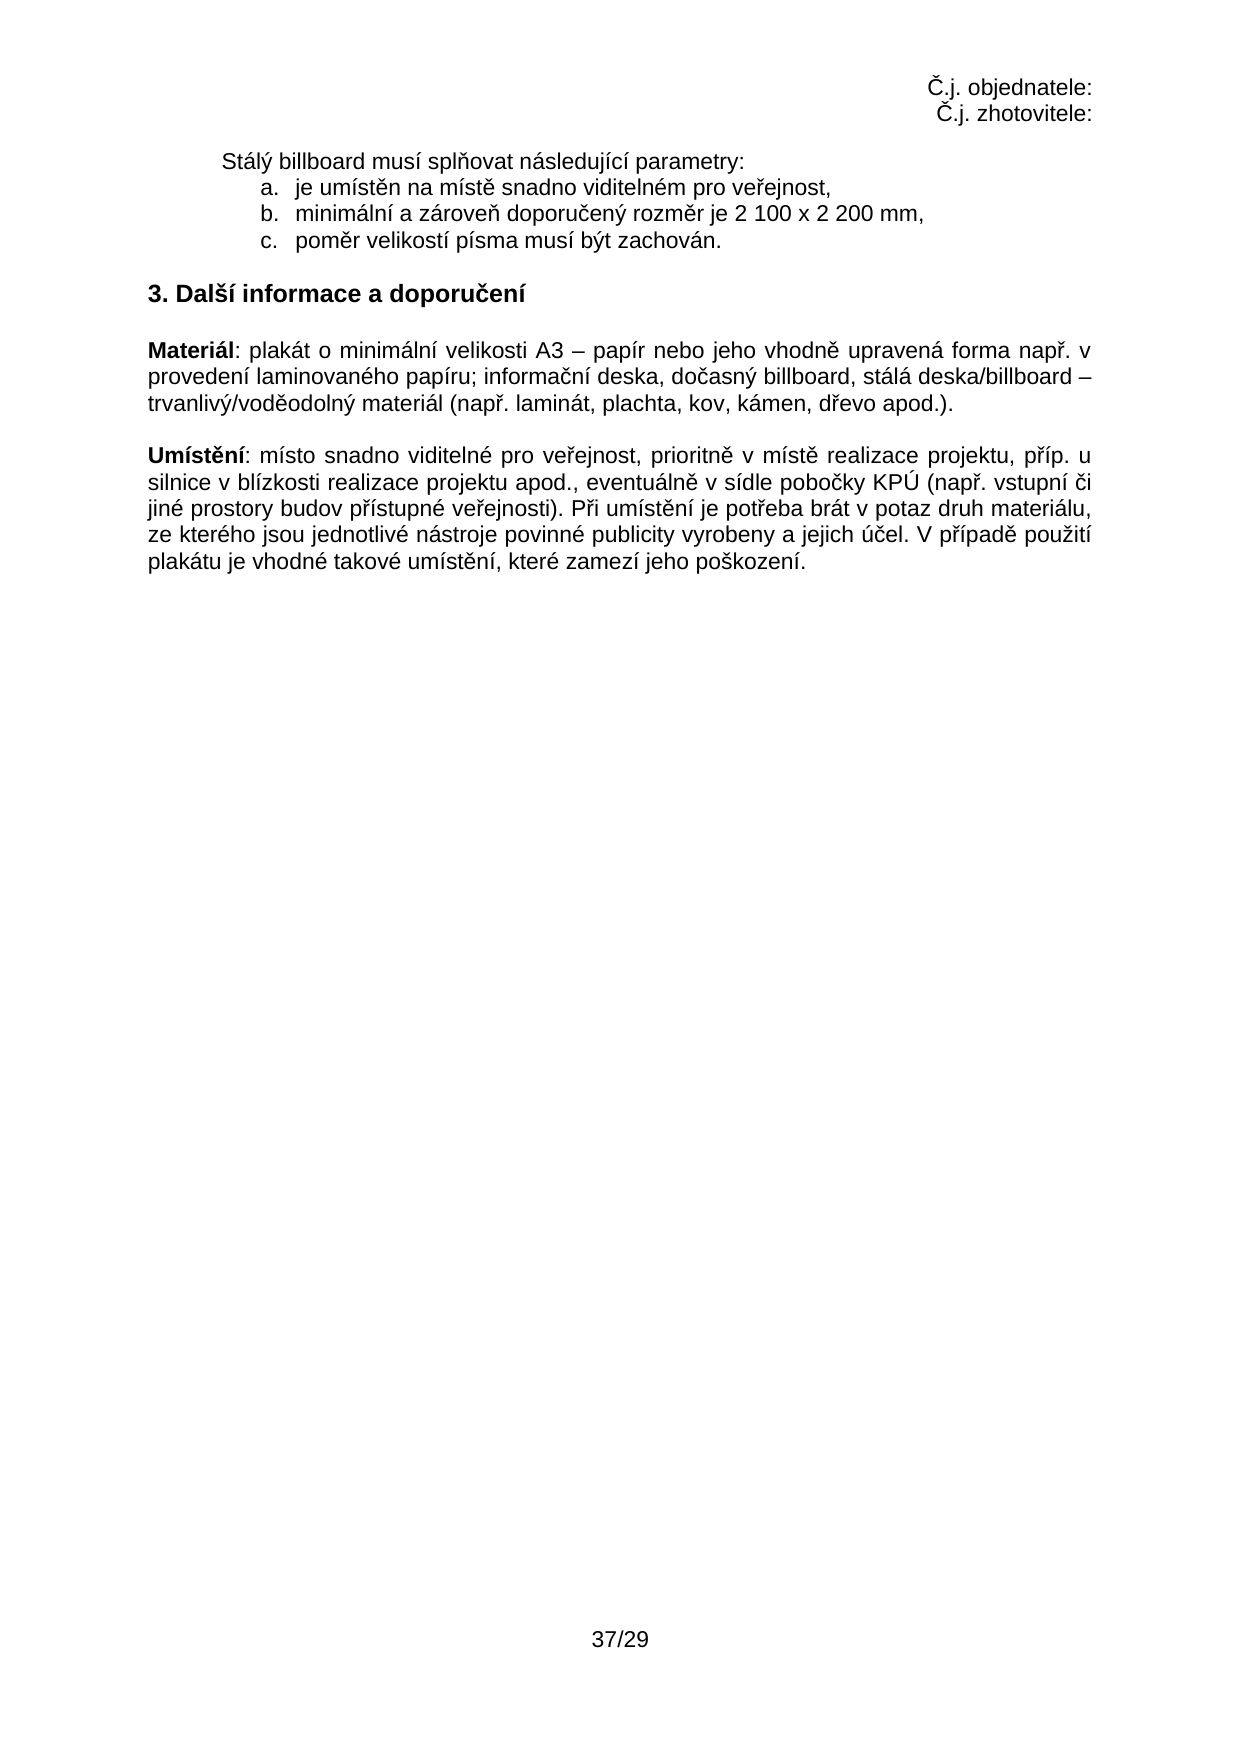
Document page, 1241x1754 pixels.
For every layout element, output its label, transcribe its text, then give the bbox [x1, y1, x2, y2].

text Umístění: místo snadno viditelné pro veřejnost, prioritně v místě realizace projektu, příp. u silnice v blízkosti realizace projektu apod., eventuálně v sídle pobočky KPÚ (např. vstupní či jiné prostory budov přístupné veřejnosti). Při umístění je potřeba brát v potaz druh materiálu, ze kterého jsou jednotlivé nástroje povinné publicity vyrobeny a jejich účel. V případě použití plakátu je vhodné takové umístění, které zamezí jeho poškození. [148, 442, 1093, 574]
list minimální a zároveň doporučený rozměr je 2 100 x 2 200 mm, [260, 200, 1093, 227]
text 3. Další informace a doporučení [148, 279, 1093, 308]
text Materiál: plakát o minimální velikosti A3 – papír nebo jeho vhodně upravená forma např. v provedení laminovaného papíru; informační deska, dočasný billboard, stálá deska/billboard – trvanlivý/voděodolný materiál (např. laminát, plachta, kov, kámen, dřevo apod.). [148, 337, 1093, 416]
list je umístěn na místě snadno viditelném pro veřejnost, [260, 174, 1093, 200]
text Stálý billboard musí splňovat následující parametry: [148, 148, 1093, 174]
list poměr velikostí písma musí být zachován. [260, 227, 1093, 253]
